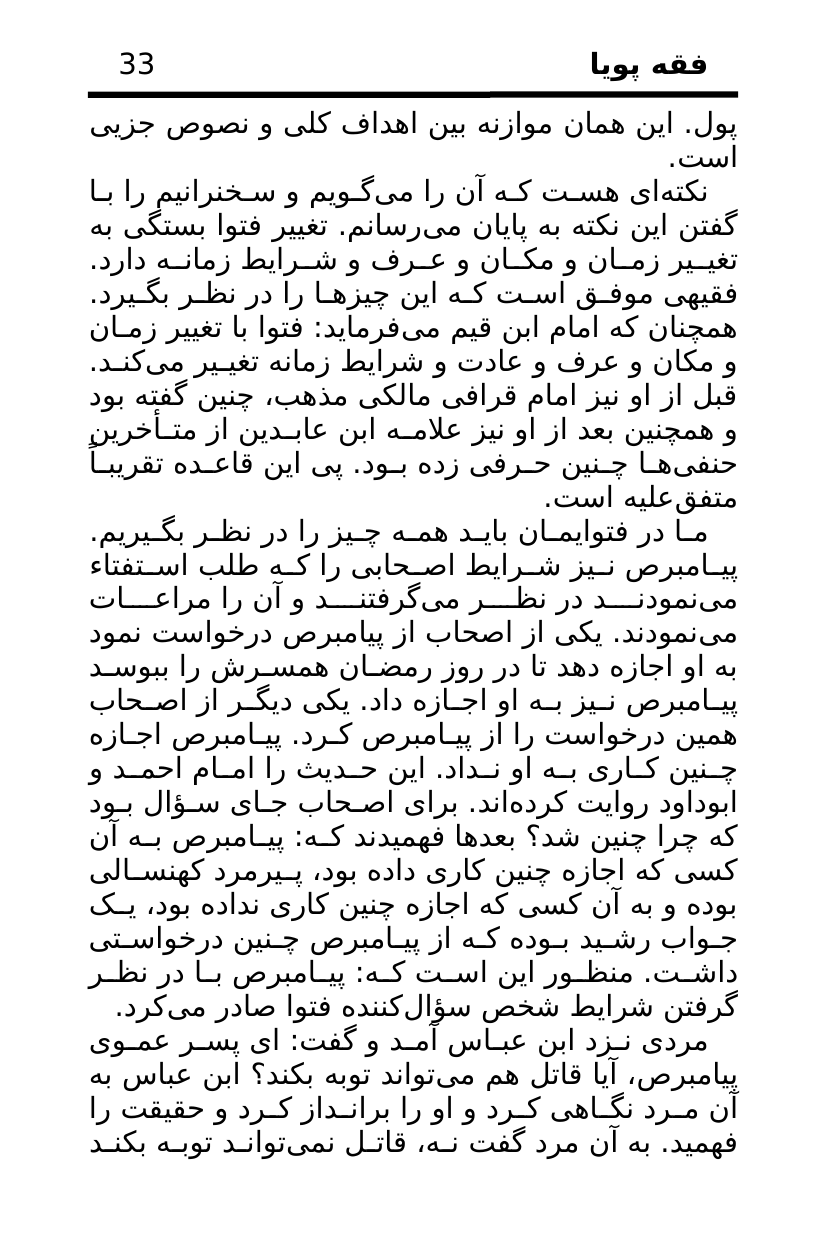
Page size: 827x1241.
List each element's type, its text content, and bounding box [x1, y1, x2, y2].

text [89, 106, 738, 174]
text ما در فتوایمان باید همه چیز را در نظر بگیریم. پیامبرص نیز شرایط اصحابی را که طلب استفتاء می‌نمودند در نظر می‌گرفتند و آن را مراعات می‌نمودند. یکی از اصحاب از پیامبرص درخواست نمود به او اجازه دهد تا در روز رمضان همسرش را ببوسد پیامبرص نیز به او اجازه داد. یکی دیگر از اصحاب همین درخواست را از پیامبرص کرد. پیامبرص اجازه چنین کاری به او نداد. این حدیث را امام احمد و ابوداود روایت کرده‌اند. برای اصحاب جای سؤال بود که چرا چنین شد؟ بعدها فهمیدند که: پیامبرص به آن کسی که اجازه چنین کاری داده بود، پیرمرد کهنسالی بوده و به آن کسی که اجازه چنین کاری نداده بود، یک جواب رشید بوده که از پیامبرص چنین درخواستی داشت. منظور این است که: پیامبرص با در نظر گرفتن شرایط شخص سؤال‌کننده فتوا صادر می‌کرد. [89, 514, 738, 1023]
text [89, 1023, 738, 1159]
text نکته‌ای هست که آن را می‌گویم و سخنرانیم را با گفتن این نکته به پایان می‌رسانم. تغییر فتوا بستگی به تغییر زمان و مکان و عرف و شرایط زمانه دارد. فقیهی موفق است که این چیزها را در نظر بگیرد. همچنان که امام ابن قیم می‌فرماید: فتوا با تغییر زمان و مکان و عرف و عادت و شرایط زمانه تغییر می‌کند. قبل از او نیز امام قرافی مالکی مذهب، چنین گفته بود و همچنین بعد از او نیز علامه ابن عابدین از متأخرین حنفی‌ها چنین حرفی زده بود. پی این قاعده تقریباً متفق‌علیه است. [89, 174, 738, 514]
